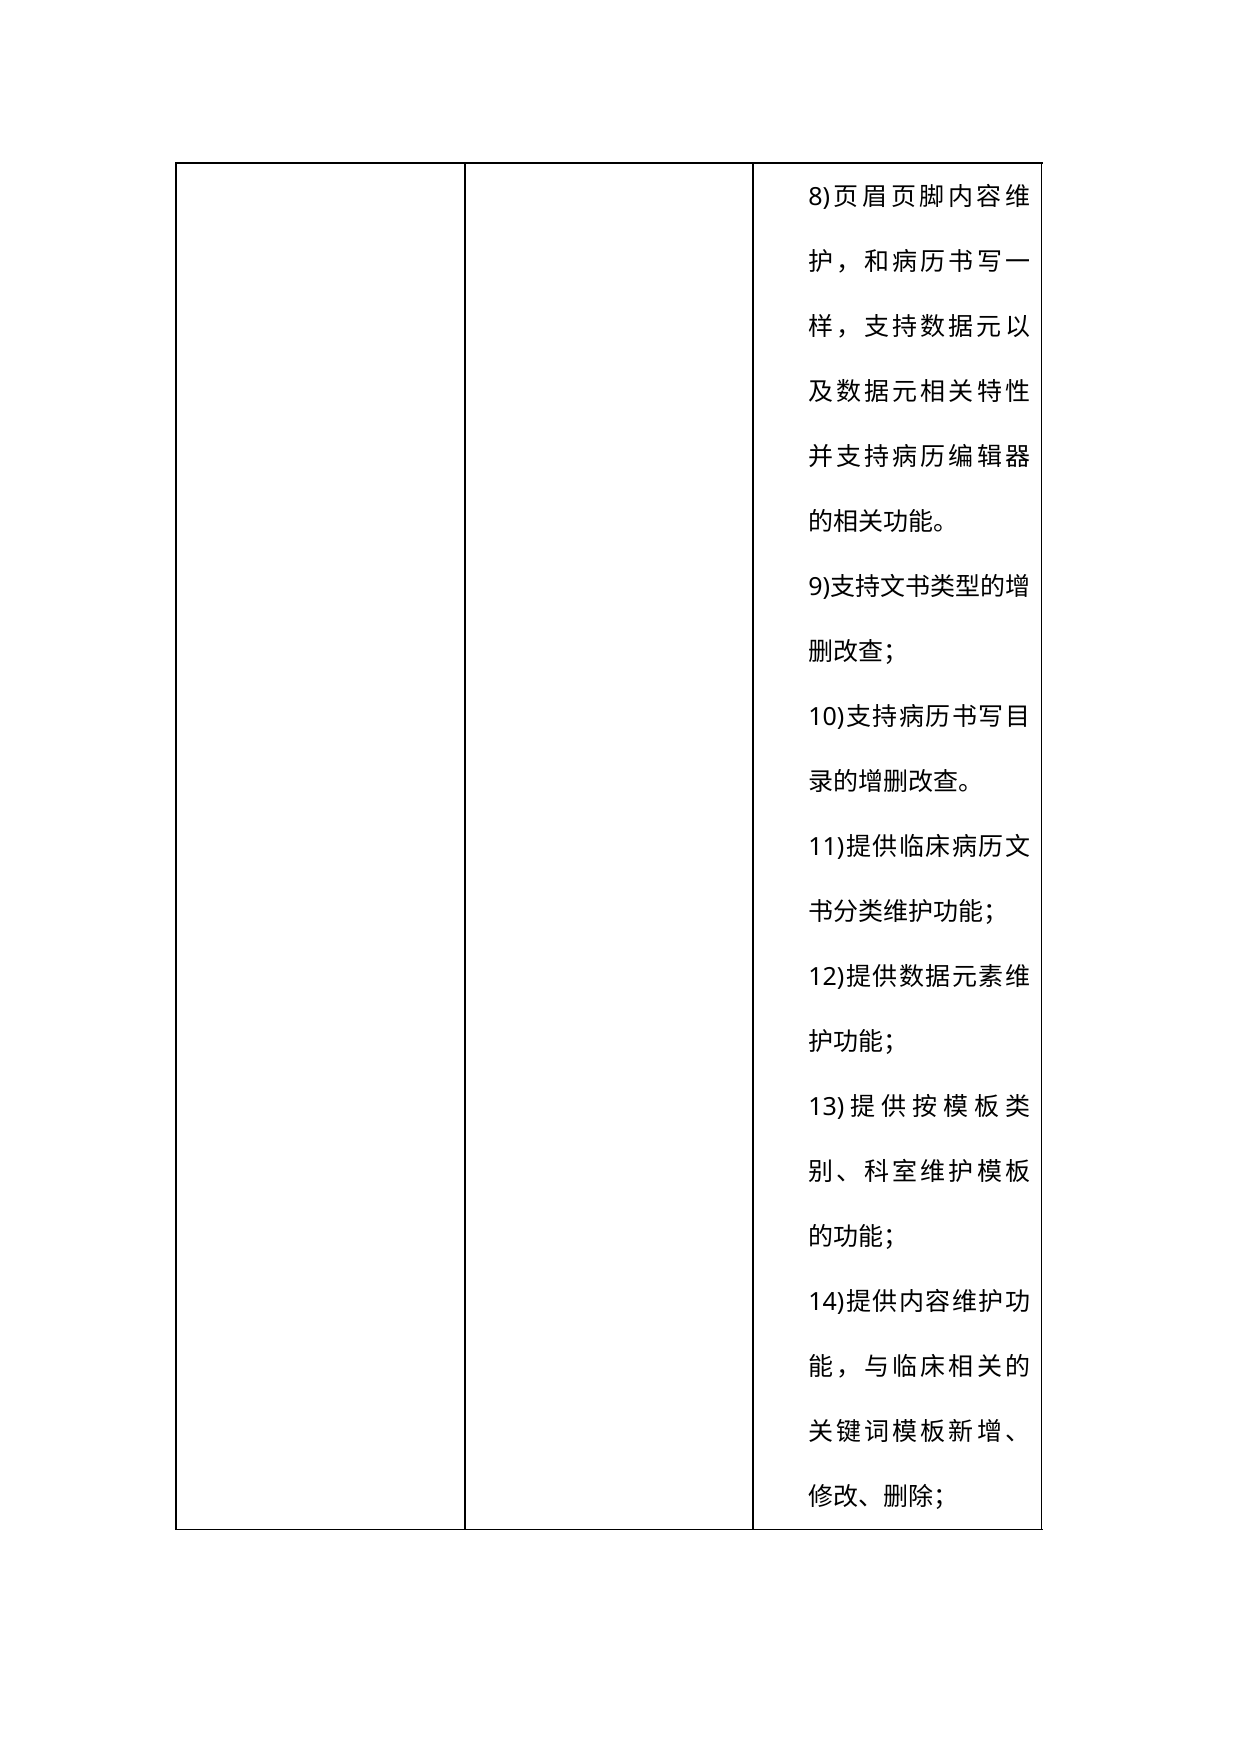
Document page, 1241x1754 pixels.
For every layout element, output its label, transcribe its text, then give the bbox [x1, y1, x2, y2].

table_cell 2 [177, 164, 464, 1528]
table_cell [754, 164, 1041, 1528]
table_cell [466, 164, 752, 1528]
